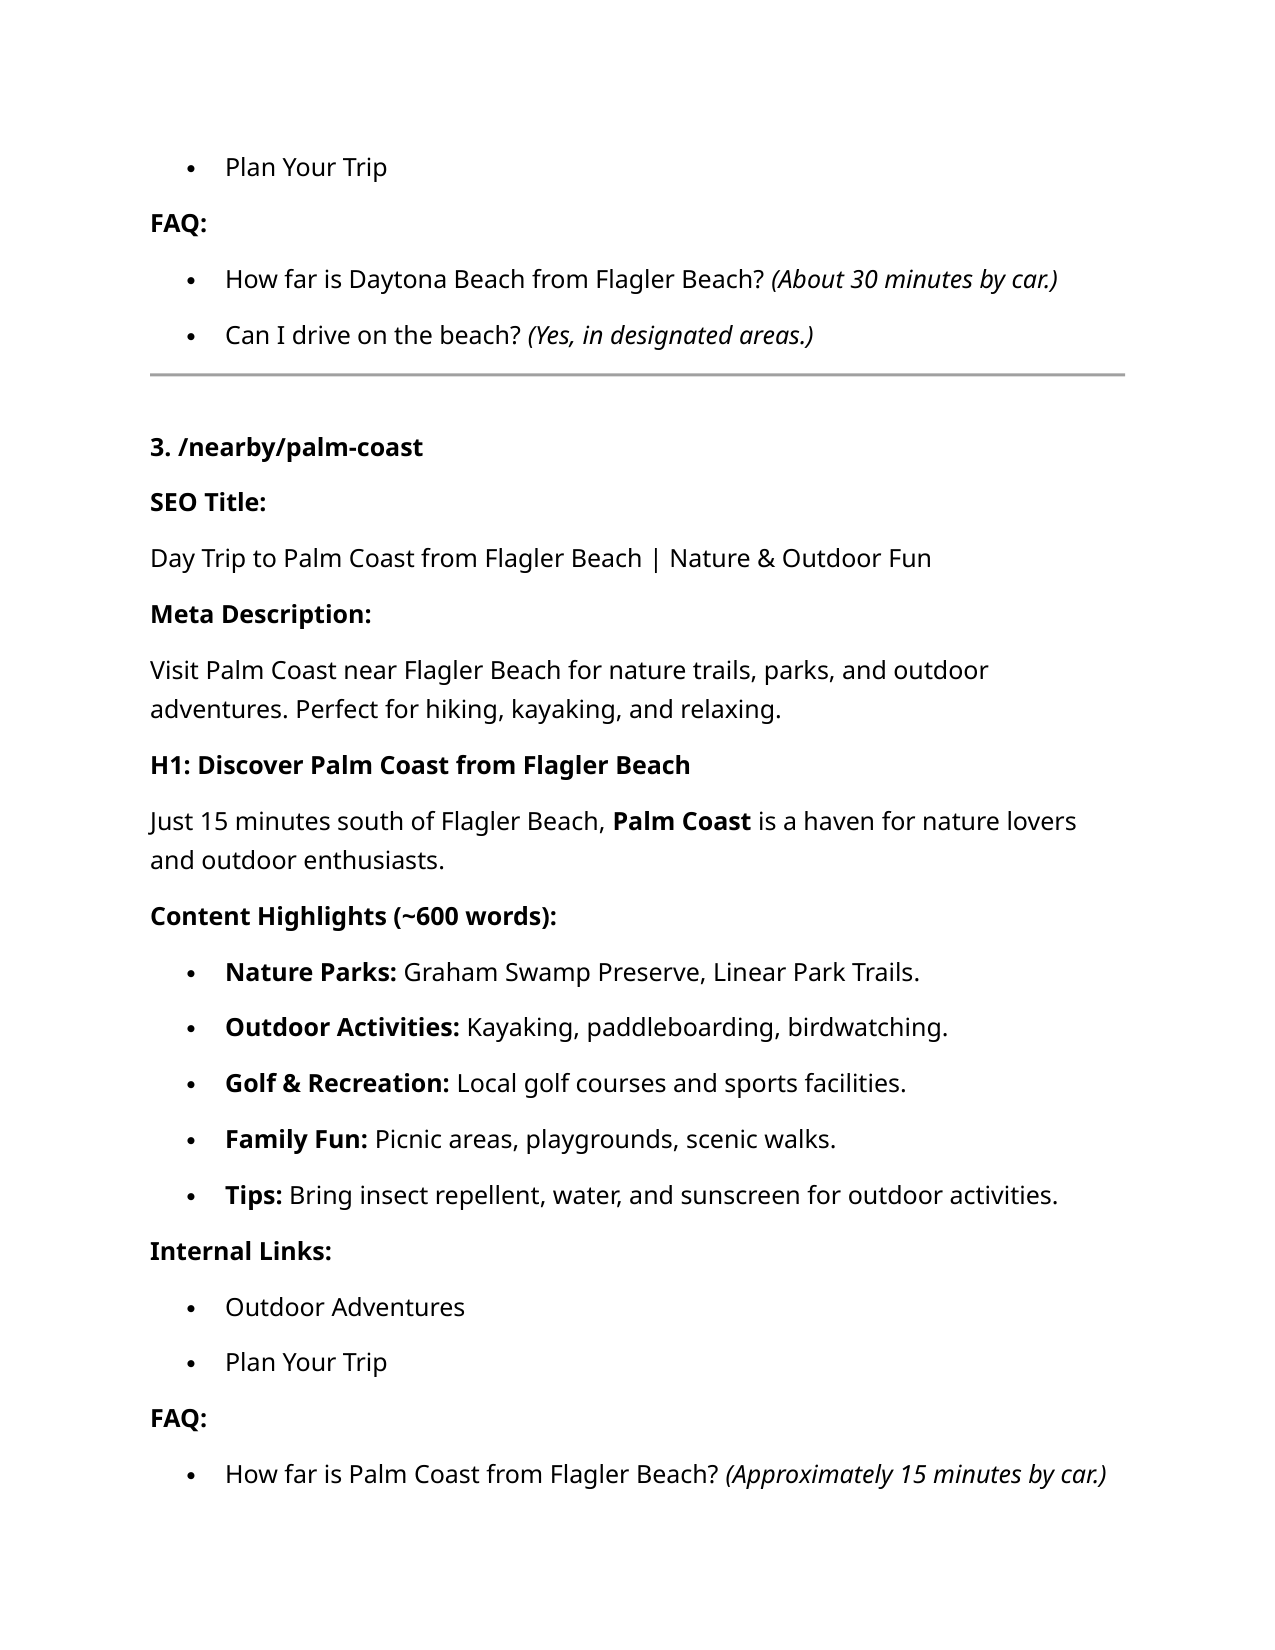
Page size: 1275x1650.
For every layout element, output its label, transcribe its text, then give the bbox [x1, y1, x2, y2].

text Visit Palm Coast near Flagler Beach for nature trails, parks, and outdoor adventures. Perfect for hiking, kayaking, and relaxing. [150, 652, 1125, 726]
list Family Fun: Picnic areas, playgrounds, scenic walks. [187, 1122, 1125, 1156]
text SEO Title: [150, 485, 1125, 519]
list Plan Your Trip [187, 150, 1125, 184]
text Day Trip to Palm Coast from Flagler Beach | Nature & Outdoor Fun [150, 541, 1125, 575]
list Golf & Recreation: Local golf courses and sports facilities. [187, 1066, 1125, 1100]
text Just 15 minutes south of Flagler Beach, Palm Coast is a haven for nature lovers and outdoor enthusiasts. [150, 803, 1125, 877]
list Outdoor Adventures [187, 1289, 1125, 1323]
list How far is Daytona Beach from Flagler Beach? (About 30 minutes by car.) [187, 262, 1125, 296]
list Tips: Bring insect repellent, water, and sunscreen for outdoor activities. [187, 1177, 1125, 1212]
list How far is Palm Coast from Flagler Beach? (Approximately 15 minutes by car.) [187, 1457, 1125, 1491]
text Meta Description: [150, 597, 1125, 631]
text Content Highlights (~600 words): [150, 898, 1125, 932]
text H1: Discover Palm Coast from Flagler Beach [150, 747, 1125, 782]
list Can I drive on the beach? (Yes, in designated areas.) [187, 317, 1125, 352]
text FAQ: [150, 1401, 1125, 1435]
text Internal Links: [150, 1233, 1125, 1267]
list Nature Parks: Graham Swamp Preserve, Linear Park Trails. [187, 954, 1125, 988]
text 3. /nearby/palm-coast [150, 429, 1125, 463]
text FAQ: [150, 206, 1125, 240]
list Outdoor Activities: Kayaking, paddleboarding, birdwatching. [187, 1010, 1125, 1044]
list Plan Your Trip [187, 1345, 1125, 1379]
